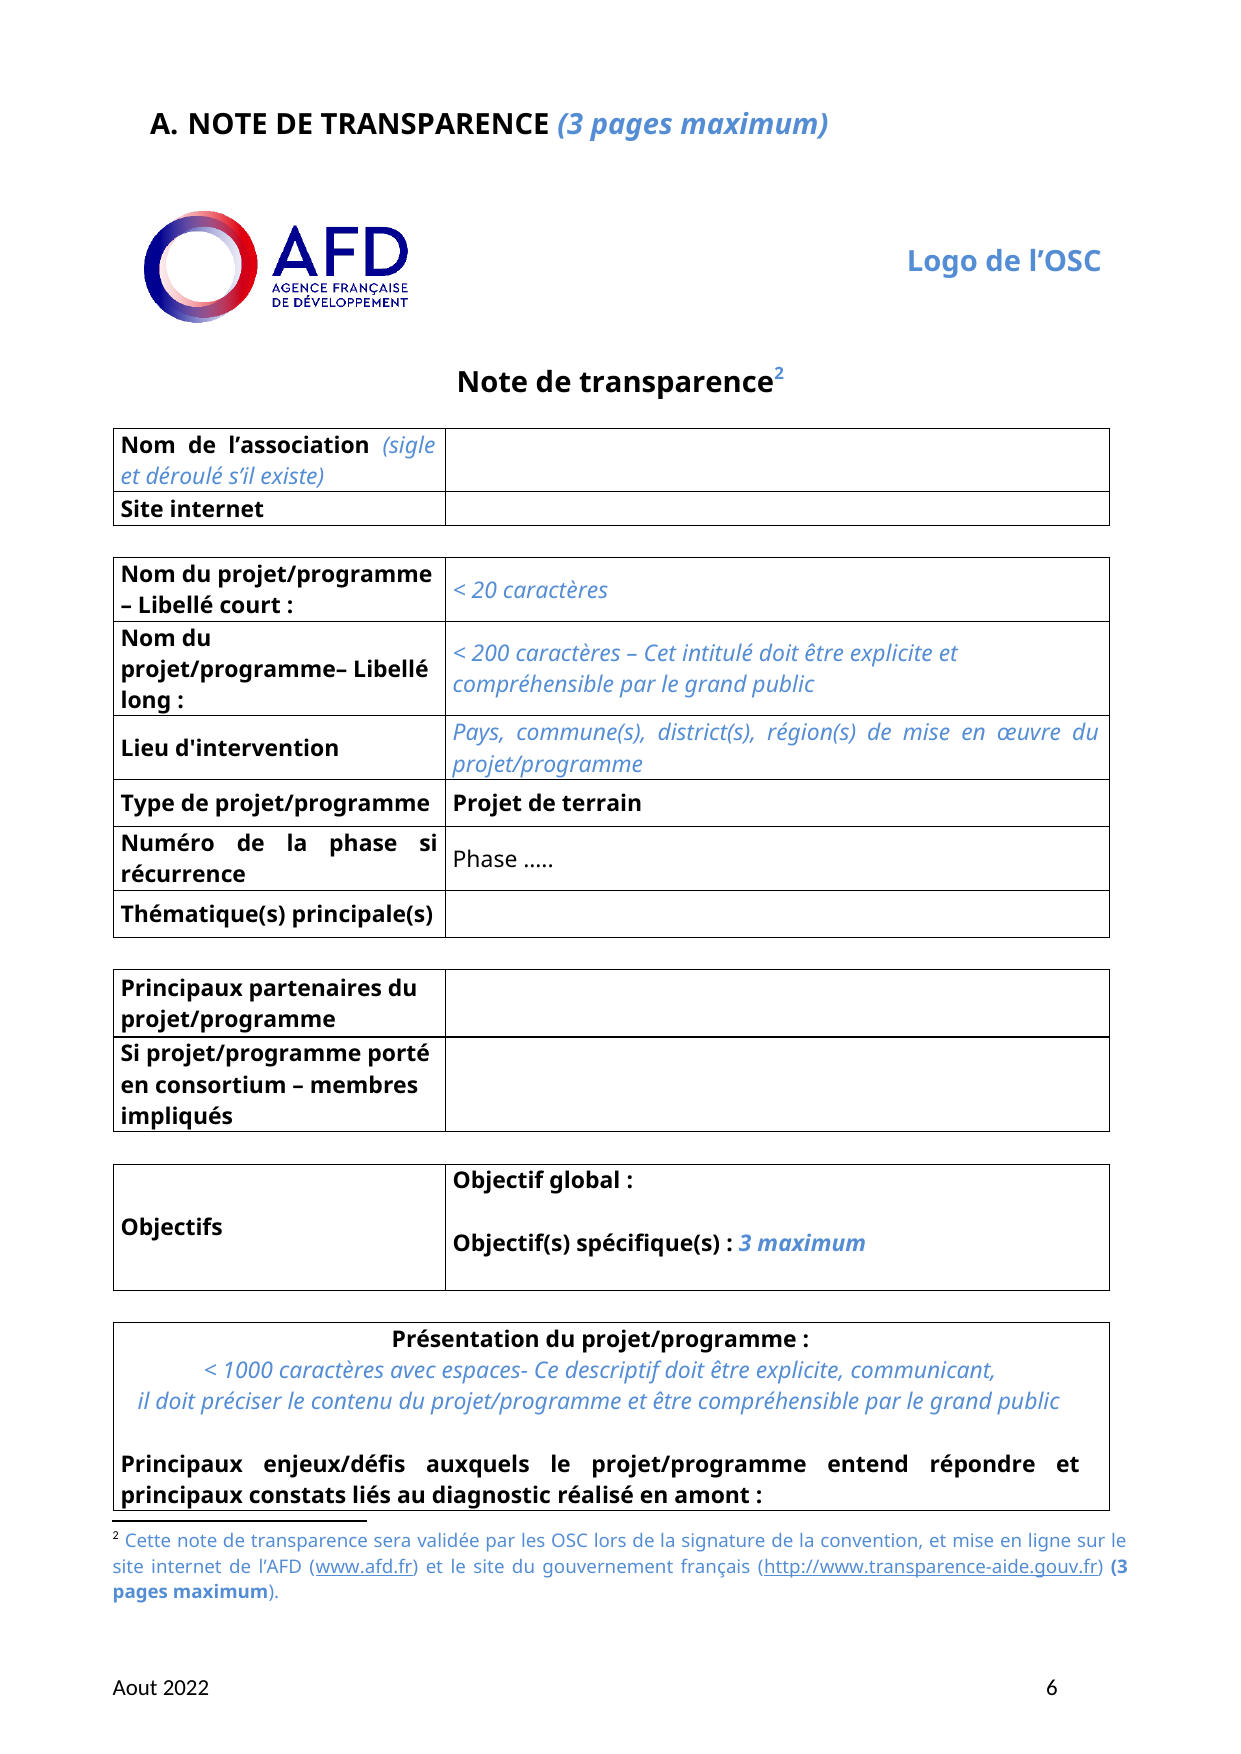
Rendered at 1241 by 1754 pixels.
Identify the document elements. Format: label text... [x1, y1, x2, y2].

table_header Objectif global : Objectif(s) spécifique(s) : 3 maximum [446, 1165, 1109, 1289]
table_cell < 200 caractères – Cet intitulé doit être explicite et compréhensible par le grand public [446, 622, 1109, 715]
table_cell [446, 891, 1109, 937]
table_cell [446, 492, 1109, 525]
table_cell [446, 1038, 1109, 1131]
table_header [446, 429, 1109, 491]
table_cell Site internet [114, 492, 445, 525]
table_header Principaux partenaires du projet/programme [114, 970, 445, 1036]
table_header Objectifs [114, 1165, 445, 1289]
table_header [446, 970, 1109, 1036]
table_cell Phase ….. [446, 827, 1109, 890]
table_header Nom du projet/programme – Libellé court : [114, 558, 445, 621]
table_header Nom de l’association (sigle et déroulé s’il existe) [114, 429, 445, 491]
list NOTE DE TRANSPARENCE (3 pages maximum) [150, 103, 1128, 143]
table_cell Projet de terrain [446, 780, 1109, 826]
table_cell Thématique(s) principale(s) [114, 891, 445, 937]
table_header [114, 1323, 1109, 1510]
table_cell Nom du projet/programme– Libellé long : [114, 622, 445, 715]
picture [92, 160, 459, 374]
table_cell Numéro de la phase si récurrence [114, 827, 445, 890]
table_cell Type de projet/programme [114, 780, 445, 826]
text Logo de l’OSC [658, 240, 1128, 279]
table_cell Pays, commune(s), district(s), région(s) de mise en œuvre du projet/programme [446, 716, 1109, 779]
table_header < 20 caractères [446, 558, 1109, 621]
text Note de transparence [112, 361, 1128, 401]
table_cell Si projet/programme porté en consortium – membres impliqués [114, 1038, 445, 1131]
table_cell Lieu d'intervention [114, 716, 445, 779]
